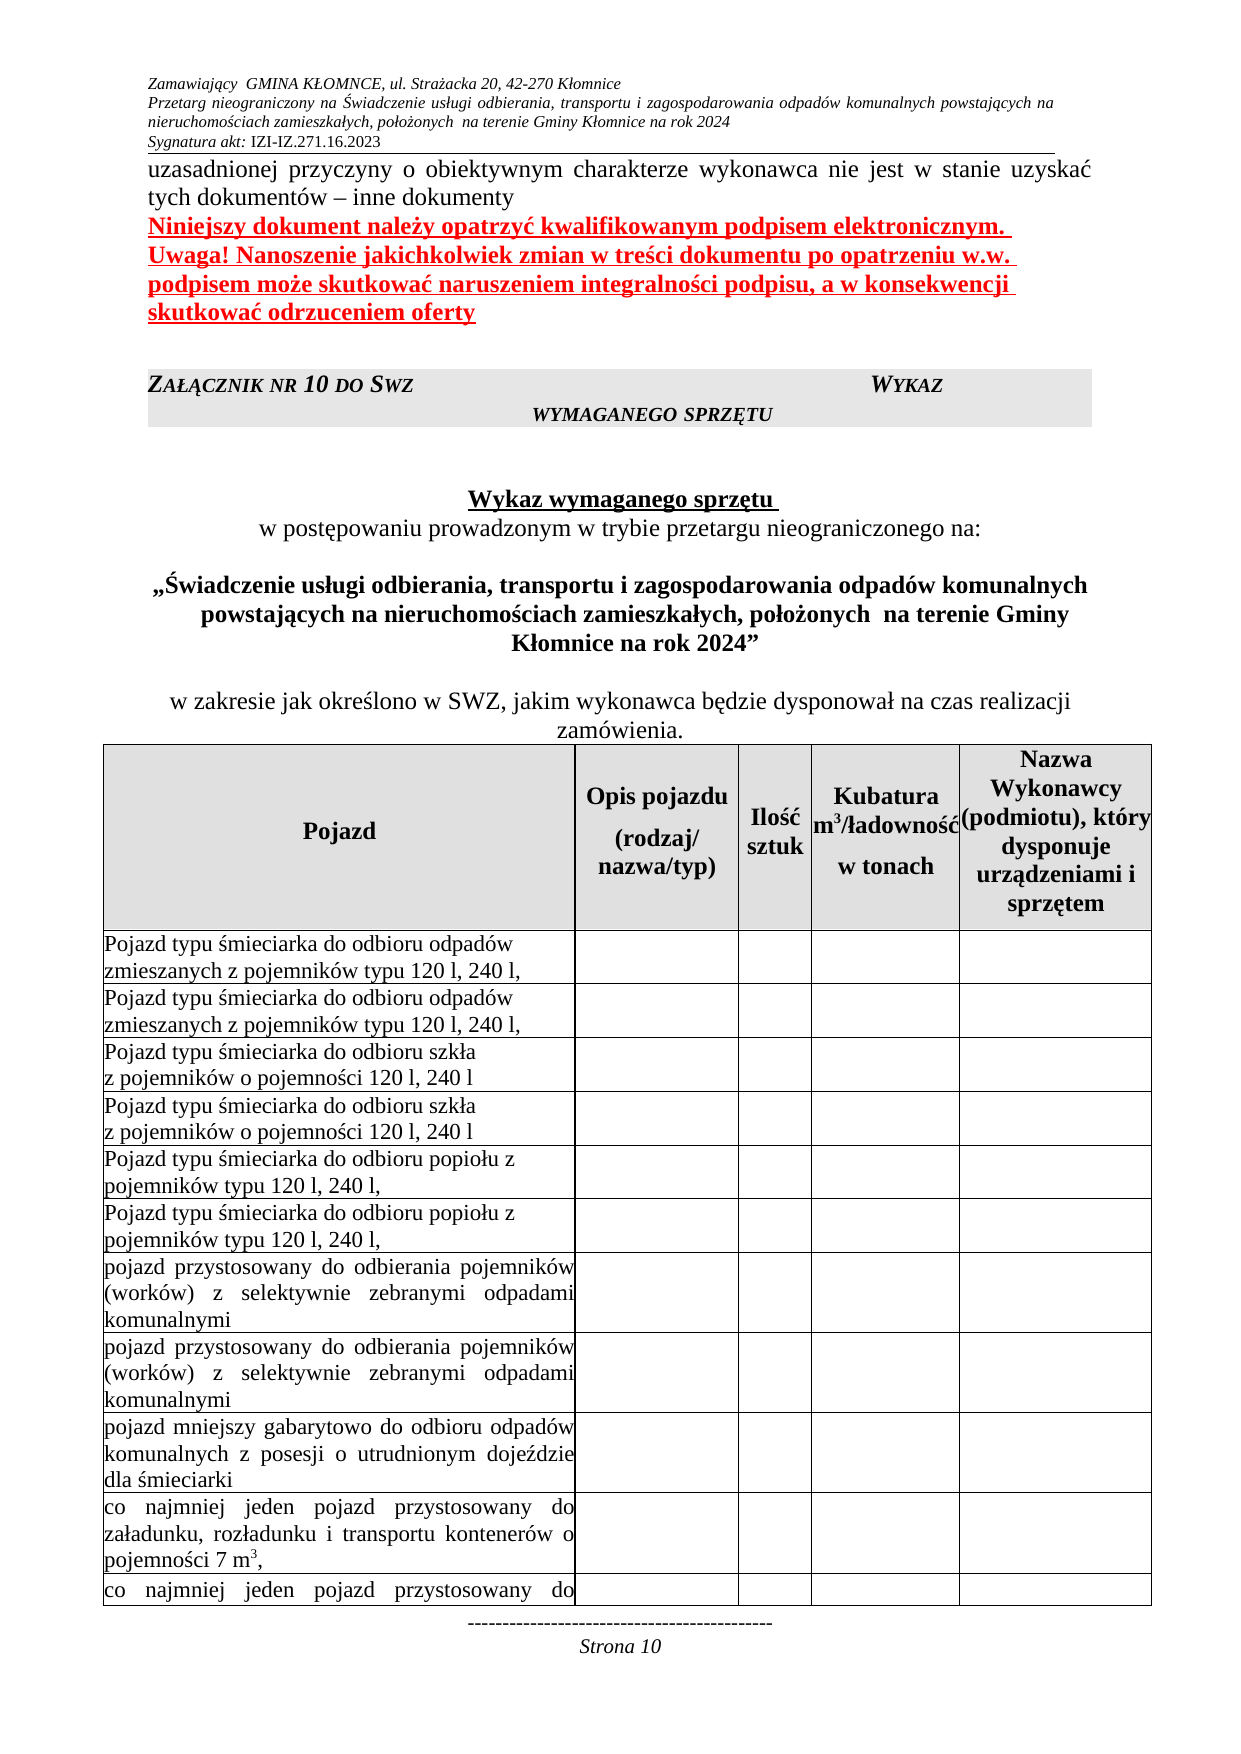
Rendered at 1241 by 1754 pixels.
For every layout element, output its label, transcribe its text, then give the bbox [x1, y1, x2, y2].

table_cell [812, 1146, 959, 1198]
table_cell [739, 1253, 811, 1332]
table_cell [739, 984, 811, 1037]
table_cell [739, 1146, 811, 1198]
table_cell [739, 1333, 811, 1412]
table_cell [960, 1333, 1151, 1412]
table_cell pojazd przystosowany do odbierania pojemników (worków) z selektywnie zebranymi odpadami komunalnymi [104, 1333, 574, 1412]
table_cell [960, 931, 1151, 983]
table_cell [576, 1038, 738, 1091]
table_cell [739, 1038, 811, 1091]
table_cell [576, 1493, 738, 1572]
text w zakresie jak określono w SWZ, jakim wykonawca będzie dysponował na czas realizacji zamówienia. [148, 686, 1092, 743]
table_cell [576, 1253, 738, 1332]
table_cell pojazd mniejszy gabarytowo do odbioru odpadów komunalnych z posesji o utrudnionym dojeździe dla śmieciarki [104, 1413, 574, 1492]
table_cell [812, 931, 959, 983]
table_cell [812, 1333, 959, 1412]
table_cell [812, 984, 959, 1037]
table_cell [812, 1092, 959, 1144]
table_cell co najmniej jeden pojazd przystosowany do załadunku, rozładunku i transportu kontenerów o pojemności 7 m3, [104, 1493, 574, 1572]
table_cell [812, 1574, 959, 1605]
table_cell Pojazd typu śmieciarka do odbioru odpadów zmieszanych z pojemników typu 120 l, 240 l, [104, 931, 574, 983]
table_header Pojazd [104, 745, 574, 929]
table_cell [576, 1092, 738, 1144]
text Wykaz wymaganego sprzętu [148, 484, 1092, 513]
table_cell Pojazd typu śmieciarka do odbioru popiołu z pojemników typu 120 l, 240 l, [104, 1146, 574, 1198]
table_header Kubatura m3/ładowność w tonach [812, 745, 959, 929]
table_cell [960, 1493, 1151, 1572]
table_cell [576, 984, 738, 1037]
table_cell [739, 1199, 811, 1252]
text Niniejszy dokument należy opatrzyć kwalifikowanym podpisem elektronicznym. Uwaga! Nanoszenie jakichkolwiek zmian w treści dokumentu po opatrzeniu w.w. podpisem może skutkować naruszeniem integralności podpisu, a w konsekwencji skutkować odrzuceniem oferty [148, 211, 1092, 326]
subtitle Załącznik nr 10 do Swz Wykaz wymaganego sprzętu [148, 369, 1092, 427]
table_cell [576, 1413, 738, 1492]
table_cell [739, 931, 811, 983]
table_cell [960, 1038, 1151, 1091]
table_cell [812, 1253, 959, 1332]
table_cell [576, 1146, 738, 1198]
table_cell [576, 1574, 738, 1605]
table_cell Pojazd typu śmieciarka do odbioru popiołu z pojemników typu 120 l, 240 l, [104, 1199, 574, 1252]
table_cell pojazd przystosowany do odbierania pojemników (worków) z selektywnie zebranymi odpadami komunalnymi [104, 1253, 574, 1332]
table_cell [739, 1413, 811, 1492]
table_cell [960, 1574, 1151, 1605]
table_cell [812, 1413, 959, 1492]
table_cell [960, 1092, 1151, 1144]
table_cell Pojazd typu śmieciarka do odbioru szkła z pojemników o pojemności 120 l, 240 l [104, 1092, 574, 1144]
table_header Ilość sztuk [739, 745, 811, 929]
list „Świadczenie usługi odbierania, transportu i zagospodarowania odpadów komunalnych powstających na nieruchomościach zamieszkałych, położonych na terenie Gminy Kłomnice na rok 2024” [148, 571, 1092, 657]
table_cell [576, 1333, 738, 1412]
table_cell [812, 1199, 959, 1252]
table_header Opis pojazdu (rodzaj/nazwa/typ) [576, 745, 738, 929]
table_cell [960, 1146, 1151, 1198]
table_cell [739, 1092, 811, 1144]
table_cell [812, 1038, 959, 1091]
table_cell [812, 1493, 959, 1572]
table_cell [576, 931, 738, 983]
table_cell Pojazd typu śmieciarka do odbioru odpadów zmieszanych z pojemników typu 120 l, 240 l, [104, 984, 574, 1037]
table_cell [576, 1199, 738, 1252]
table_cell [960, 984, 1151, 1037]
table_cell [960, 1253, 1151, 1332]
table_cell Pojazd typu śmieciarka do odbioru szkła z pojemników o pojemności 120 l, 240 l [104, 1038, 574, 1091]
table_cell [960, 1413, 1151, 1492]
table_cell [104, 1574, 574, 1605]
table_cell [739, 1493, 811, 1572]
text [148, 154, 1092, 211]
text w postępowaniu prowadzonym w trybie przetargu nieograniczonego na: [148, 513, 1092, 542]
table_cell [960, 1199, 1151, 1252]
table_header Nazwa Wykonawcy (podmiotu), który dysponuje urządzeniami i sprzętem [960, 745, 1151, 929]
table_cell [739, 1574, 811, 1605]
